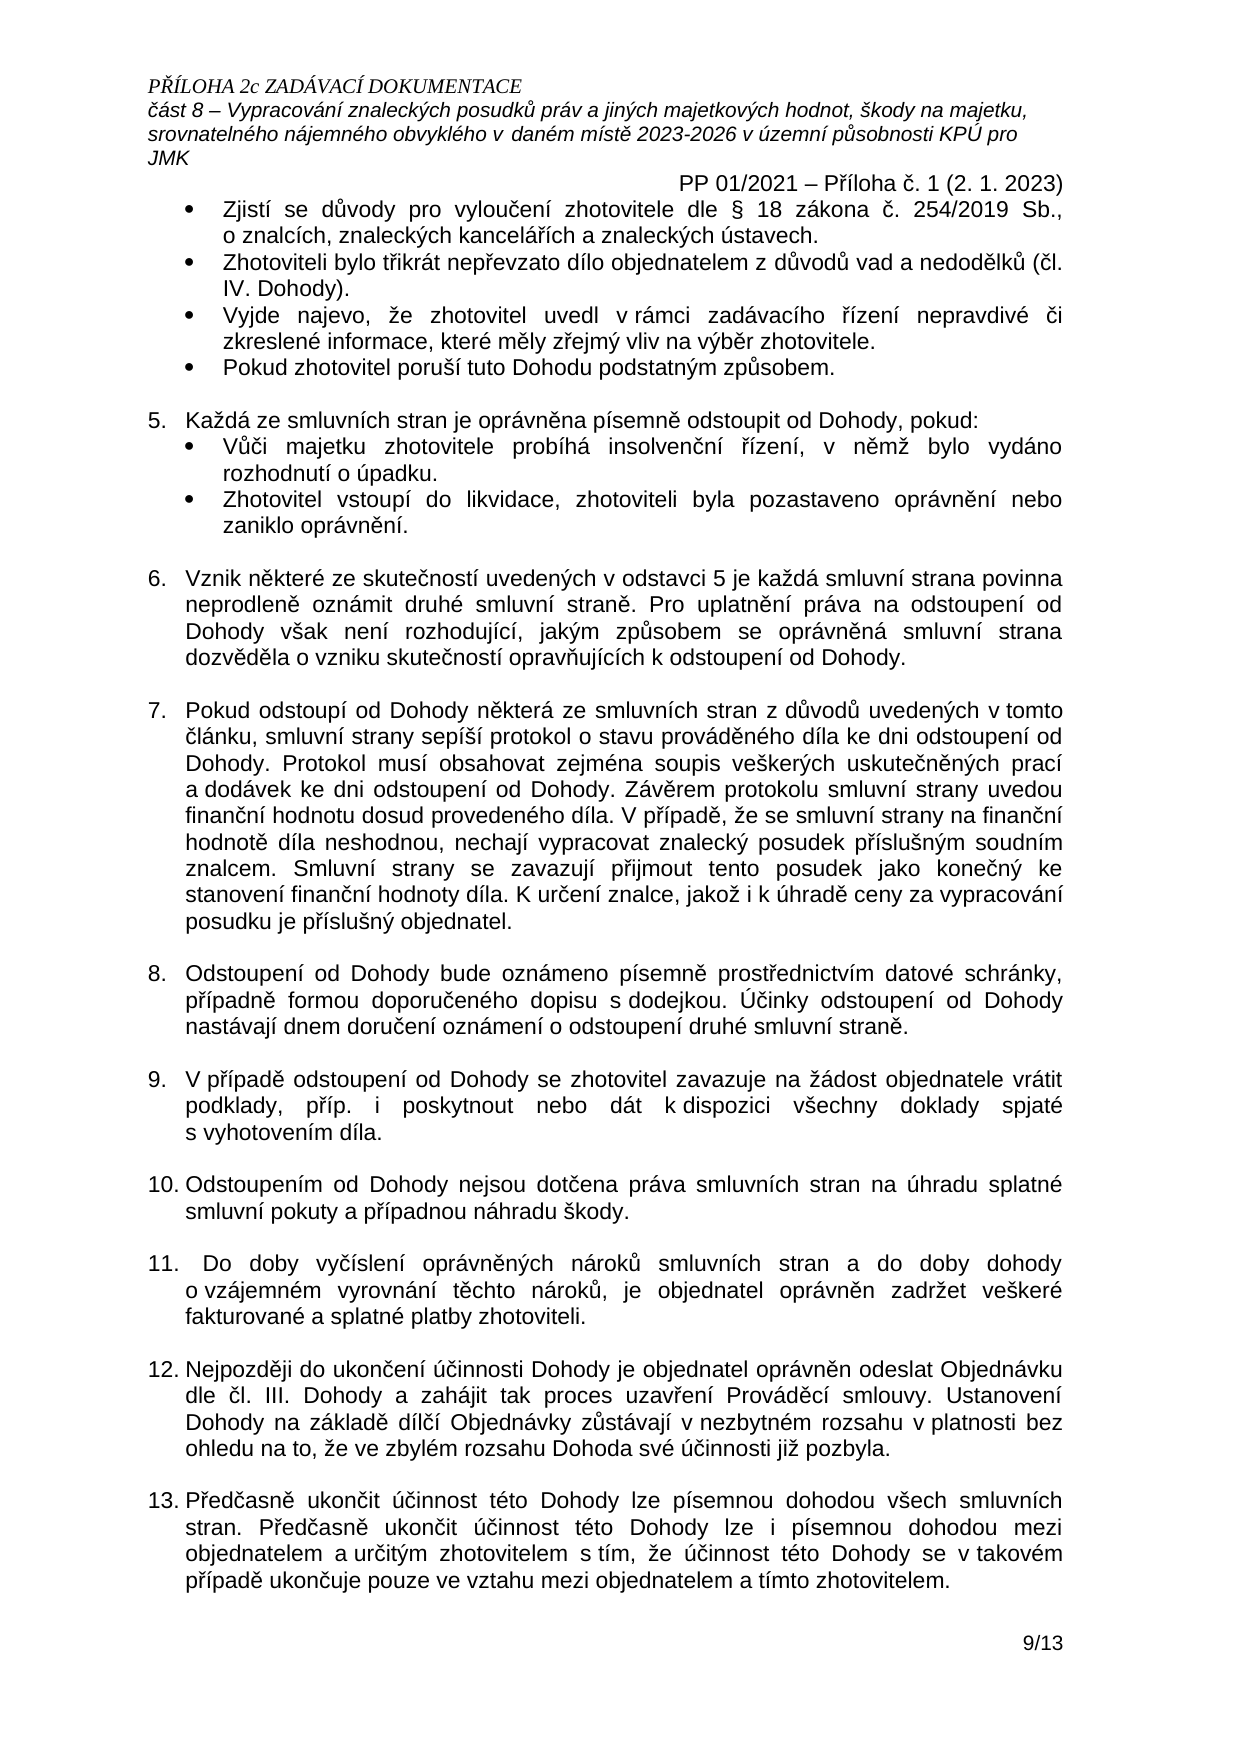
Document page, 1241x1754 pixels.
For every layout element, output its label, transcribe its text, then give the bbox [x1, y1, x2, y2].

list Odstoupení od Dohody bude oznámeno písemně prostřednictvím datové schránky, případně formou doporučeného dopisu s dodejkou. Účinky odstoupení od Dohody nastávají dnem doručení oznámení o odstoupení druhé smluvní straně. [148, 960, 1063, 1039]
list Zjistí se důvody pro vyloučení zhotovitele dle § 18 zákona č. 254/2019 Sb., o znalcích, znaleckých kancelářích a znaleckých ústavech. [185, 196, 1063, 249]
list Každá ze smluvních stran je oprávněna písemně odstoupit od Dohody, pokud: [148, 407, 1063, 433]
list Do doby vyčíslení oprávněných nároků smluvních stran a do doby dohody o vzájemném vyrovnání těchto nároků, je objednatel oprávněn zadržet veškeré fakturované a splatné platby zhotoviteli. [148, 1250, 1063, 1329]
list Předčasně ukončit účinnost této Dohody lze písemnou dohodou všech smluvních stran. Předčasně ukončit účinnost této Dohody lze i písemnou dohodou mezi objednatelem a určitým zhotovitelem s tím, že účinnost této Dohody se v takovém případě ukončuje pouze ve vztahu mezi objednatelem a tímto zhotovitelem. [148, 1487, 1063, 1593]
list Vůči majetku zhotovitele probíhá insolvenční řízení, v němž bylo vydáno rozhodnutí o úpadku. [185, 433, 1063, 486]
list V případě odstoupení od Dohody se zhotovitel zavazuje na žádost objednatele vrátit podklady, příp. i poskytnout nebo dát k dispozici všechny doklady spjaté s vyhotovením díla. [148, 1066, 1063, 1145]
list Pokud zhotovitel poruší tuto Dohodu podstatným způsobem. [185, 354, 1063, 381]
list Vyjde najevo, že zhotovitel uvedl v rámci zadávacího řízení nepravdivé či zkreslené informace, které měly zřejmý vliv na výběr zhotovitele. [185, 302, 1063, 354]
list Zhotoviteli bylo třikrát nepřevzato dílo objednatelem z důvodů vad a nedodělků (čl. IV. Dohody). [185, 249, 1063, 302]
list Odstoupením od Dohody nejsou dotčena práva smluvních stran na úhradu splatné smluvní pokuty a případnou náhradu škody. [148, 1171, 1063, 1224]
list Vznik některé ze skutečností uvedených v odstavci 5 je každá smluvní strana povinna neprodleně oznámit druhé smluvní straně. Pro uplatnění práva na odstoupení od Dohody však není rozhodující, jakým způsobem se oprávněná smluvní strana dozvěděla o vzniku skutečností opravňujících k odstoupení od Dohody. [148, 565, 1063, 671]
list Zhotovitel vstoupí do likvidace, zhotoviteli byla pozastaveno oprávnění nebo zaniklo oprávnění. [185, 486, 1063, 539]
list Nejpozději do ukončení účinnosti Dohody je objednatel oprávněn odeslat Objednávku dle čl. III. Dohody a zahájit tak proces uzavření Prováděcí smlouvy. Ustanovení Dohody na základě dílčí Objednávky zůstávají v nezbytném rozsahu v platnosti bez ohledu na to, že ve zbylém rozsahu Dohoda své účinnosti již pozbyla. [148, 1356, 1063, 1461]
list Pokud odstoupí od Dohody některá ze smluvních stran z důvodů uvedených v tomto článku, smluvní strany sepíší protokol o stavu prováděného díla ke dni odstoupení od Dohody. Protokol musí obsahovat zejména soupis veškerých uskutečněných prací a dodávek ke dni odstoupení od Dohody. Závěrem protokolu smluvní strany uvedou finanční hodnotu dosud provedeného díla. V případě, že se smluvní strany na finanční hodnotě díla neshodnou, nechají vypracovat znalecký posudek příslušným soudním znalcem. Smluvní strany se zavazují přijmout tento posudek jako konečný ke stanovení finanční hodnoty díla. K určení znalce, jakož i k úhradě ceny za vypracování posudku je příslušný objednatel. [148, 697, 1063, 934]
